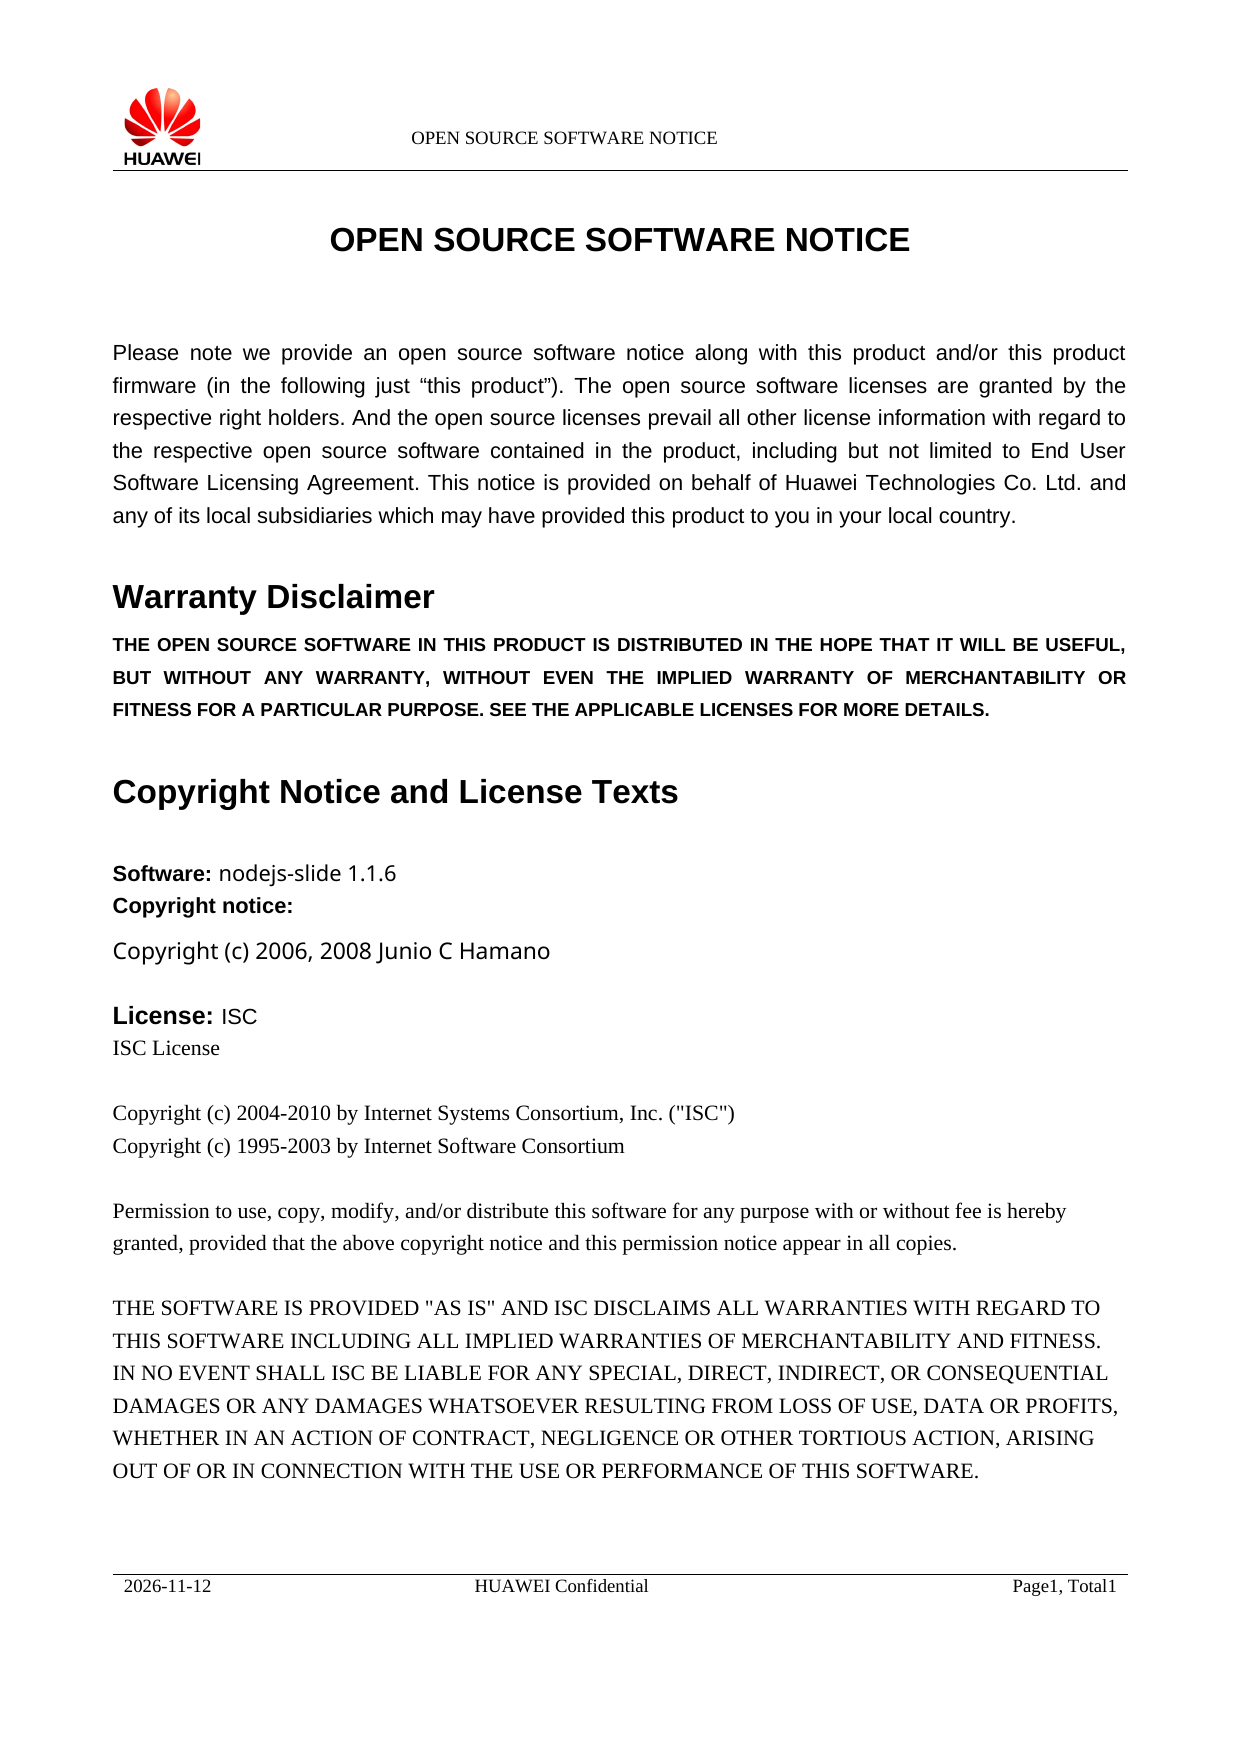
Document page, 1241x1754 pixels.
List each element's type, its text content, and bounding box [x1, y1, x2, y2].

picture [124, 88, 201, 165]
text ISC License Copyright (c) 2004-2010 by Internet Systems Consortium, Inc. ("ISC") Copyright (c) 1995-2003 by Internet Software Consortium Permission to use, copy, modify, and/or distribute this software for any purpose with or without fee is hereby granted, provided that the above copyright notice and this permission notice appear in all copies. THE SOFTWARE IS PROVIDED "AS IS" AND ISC DISCLAIMS ALL WARRANTIES WITH REGARD TO THIS SOFTWARE INCLUDING ALL IMPLIED WARRANTIES OF MERCHANTABILITY AND FITNESS. IN NO EVENT SHALL ISC BE LIABLE FOR ANY SPECIAL, DIRECT, INDIRECT, OR CONSEQUENTIAL DAMAGES OR ANY DAMAGES WHATSOEVER RESULTING FROM LOSS OF USE, DATA OR PROFITS, WHETHER IN AN ACTION OF CONTRACT, NEGLIGENCE OR OTHER TORTIOUS ACTION, ARISING OUT OF OR IN CONNECTION WITH THE USE OR PERFORMANCE OF THIS SOFTWARE. [112, 1031, 1128, 1486]
text Copyright (c) 2006, 2008 Junio C Hamano [112, 934, 1128, 999]
text Please note we provide an open source software notice along with this product and/or this product firmware (in the following just “this product”). The open source software licenses are granted by the respective right holders. And the open source licenses prevail all other license information with regard to the respective open source software contained in the product, including but not limited to End User Software Licensing Agreement. This notice is provided on behalf of Huawei Technologies Co. Ltd. and any of its local subsidiaries which may have provided this product to you in your local country. [112, 336, 1128, 531]
text Copyright Notice and License Texts [112, 759, 1128, 824]
title Software: nodejs-slide 1.1.6 [112, 856, 1128, 889]
text Warranty Disclaimer [112, 564, 1128, 629]
text Copyright notice: [112, 889, 1128, 921]
text OPEN SOURCE SOFTWARE NOTICE [112, 206, 1128, 271]
text The open source software in this product is distributed in the hope that it will be useful, but WITHOUT ANY WARRANTY, without even the implied warranty of MERCHANTABILITY or FITNESS FOR A PARTICULAR PURPOSE. See the applicable licenses for more details. [112, 629, 1128, 726]
text License: ISC [112, 999, 1128, 1031]
